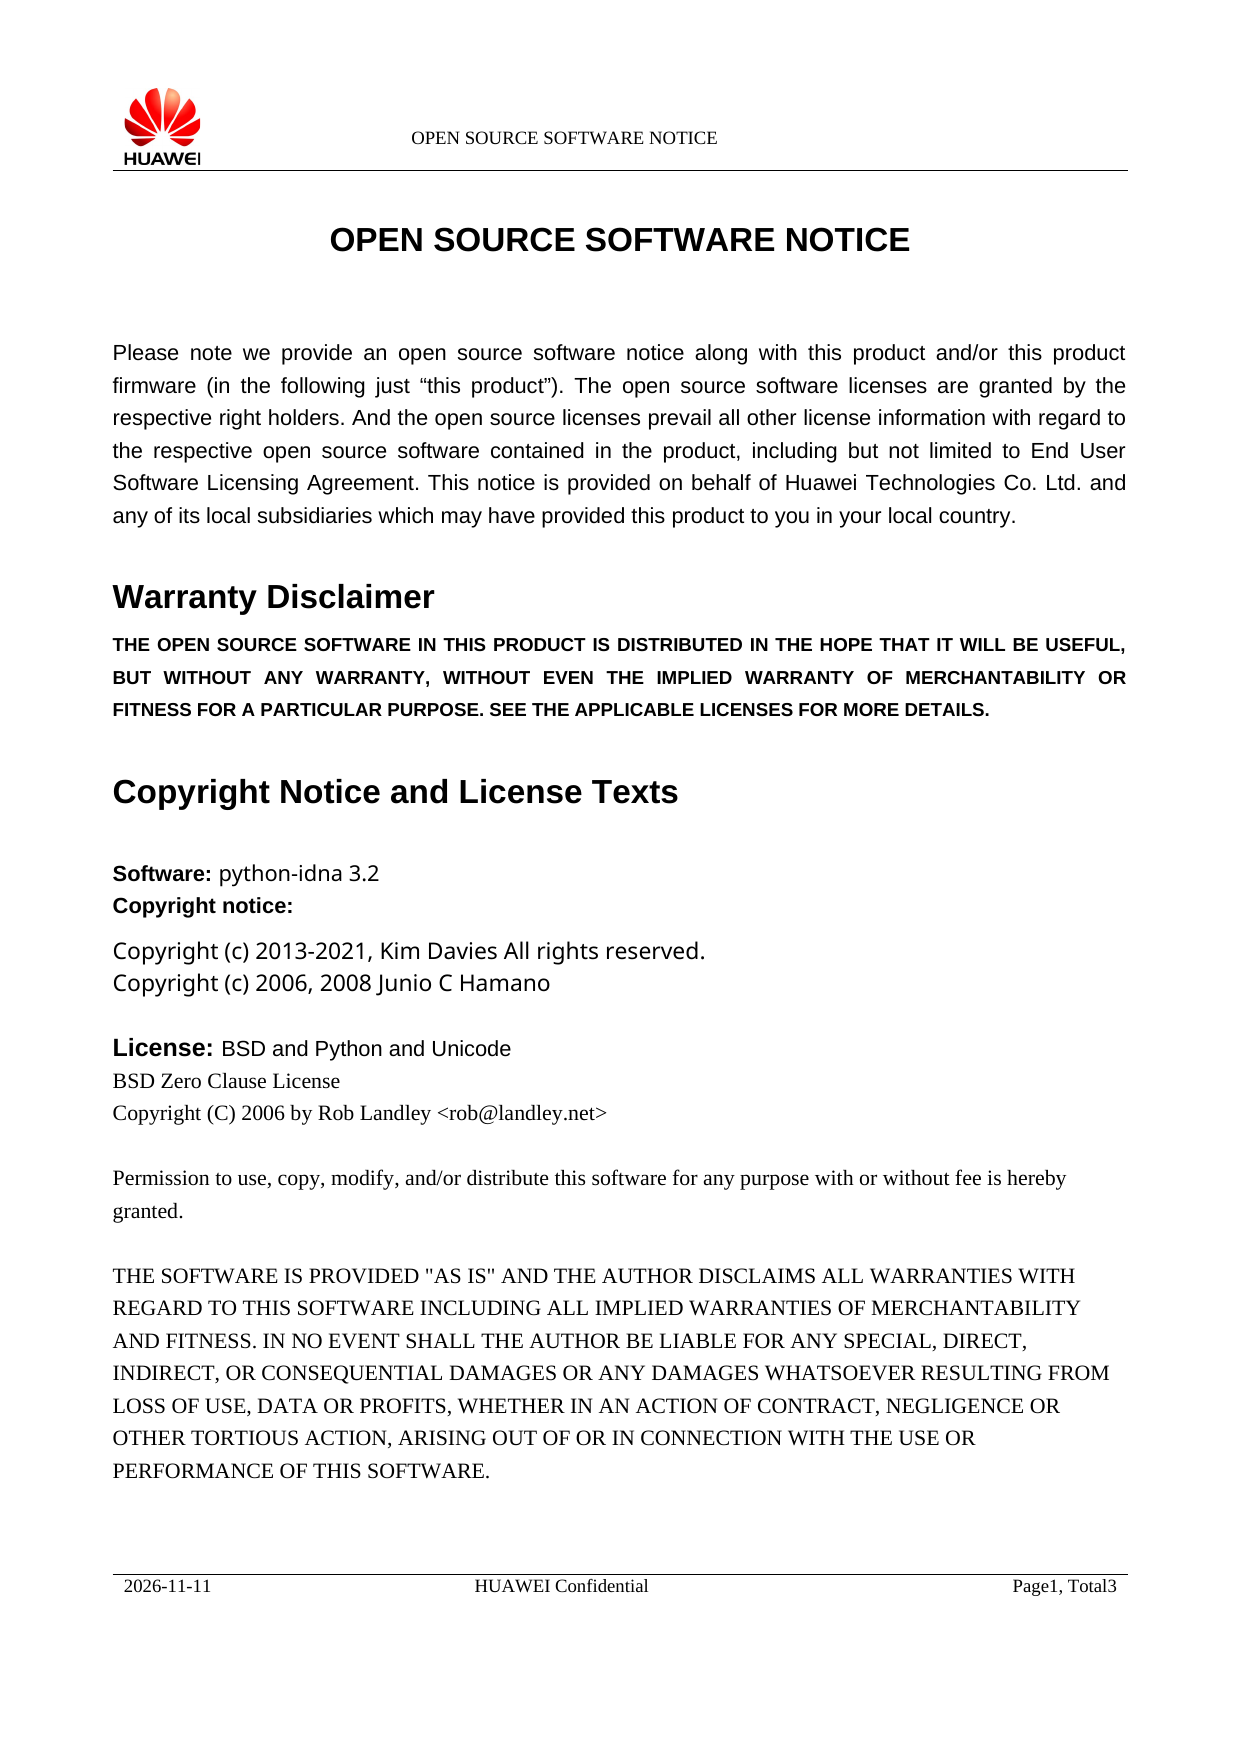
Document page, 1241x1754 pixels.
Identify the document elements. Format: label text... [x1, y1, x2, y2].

text Please note we provide an open source software notice along with this product and/or this product firmware (in the following just “this product”). The open source software licenses are granted by the respective right holders. And the open source licenses prevail all other license information with regard to the respective open source software contained in the product, including but not limited to End User Software Licensing Agreement. This notice is provided on behalf of Huawei Technologies Co. Ltd. and any of its local subsidiaries which may have provided this product to you in your local country. [112, 336, 1128, 531]
title Software: python-idna 3.2 [112, 856, 1128, 889]
text Warranty Disclaimer [112, 564, 1128, 629]
text OPEN SOURCE SOFTWARE NOTICE [112, 206, 1128, 271]
text Copyright notice: [112, 889, 1128, 921]
picture [124, 88, 201, 165]
text The open source software in this product is distributed in the hope that it will be useful, but WITHOUT ANY WARRANTY, without even the implied warranty of MERCHANTABILITY or FITNESS FOR A PARTICULAR PURPOSE. See the applicable licenses for more details. [112, 629, 1128, 726]
text Copyright (c) 2013-2021, Kim Davies All rights reserved. Copyright (c) 2006, 2008 Junio C Hamano [112, 934, 1128, 1031]
text License: BSD and Python and Unicode [112, 1031, 1128, 1064]
text Copyright Notice and License Texts [112, 759, 1128, 824]
